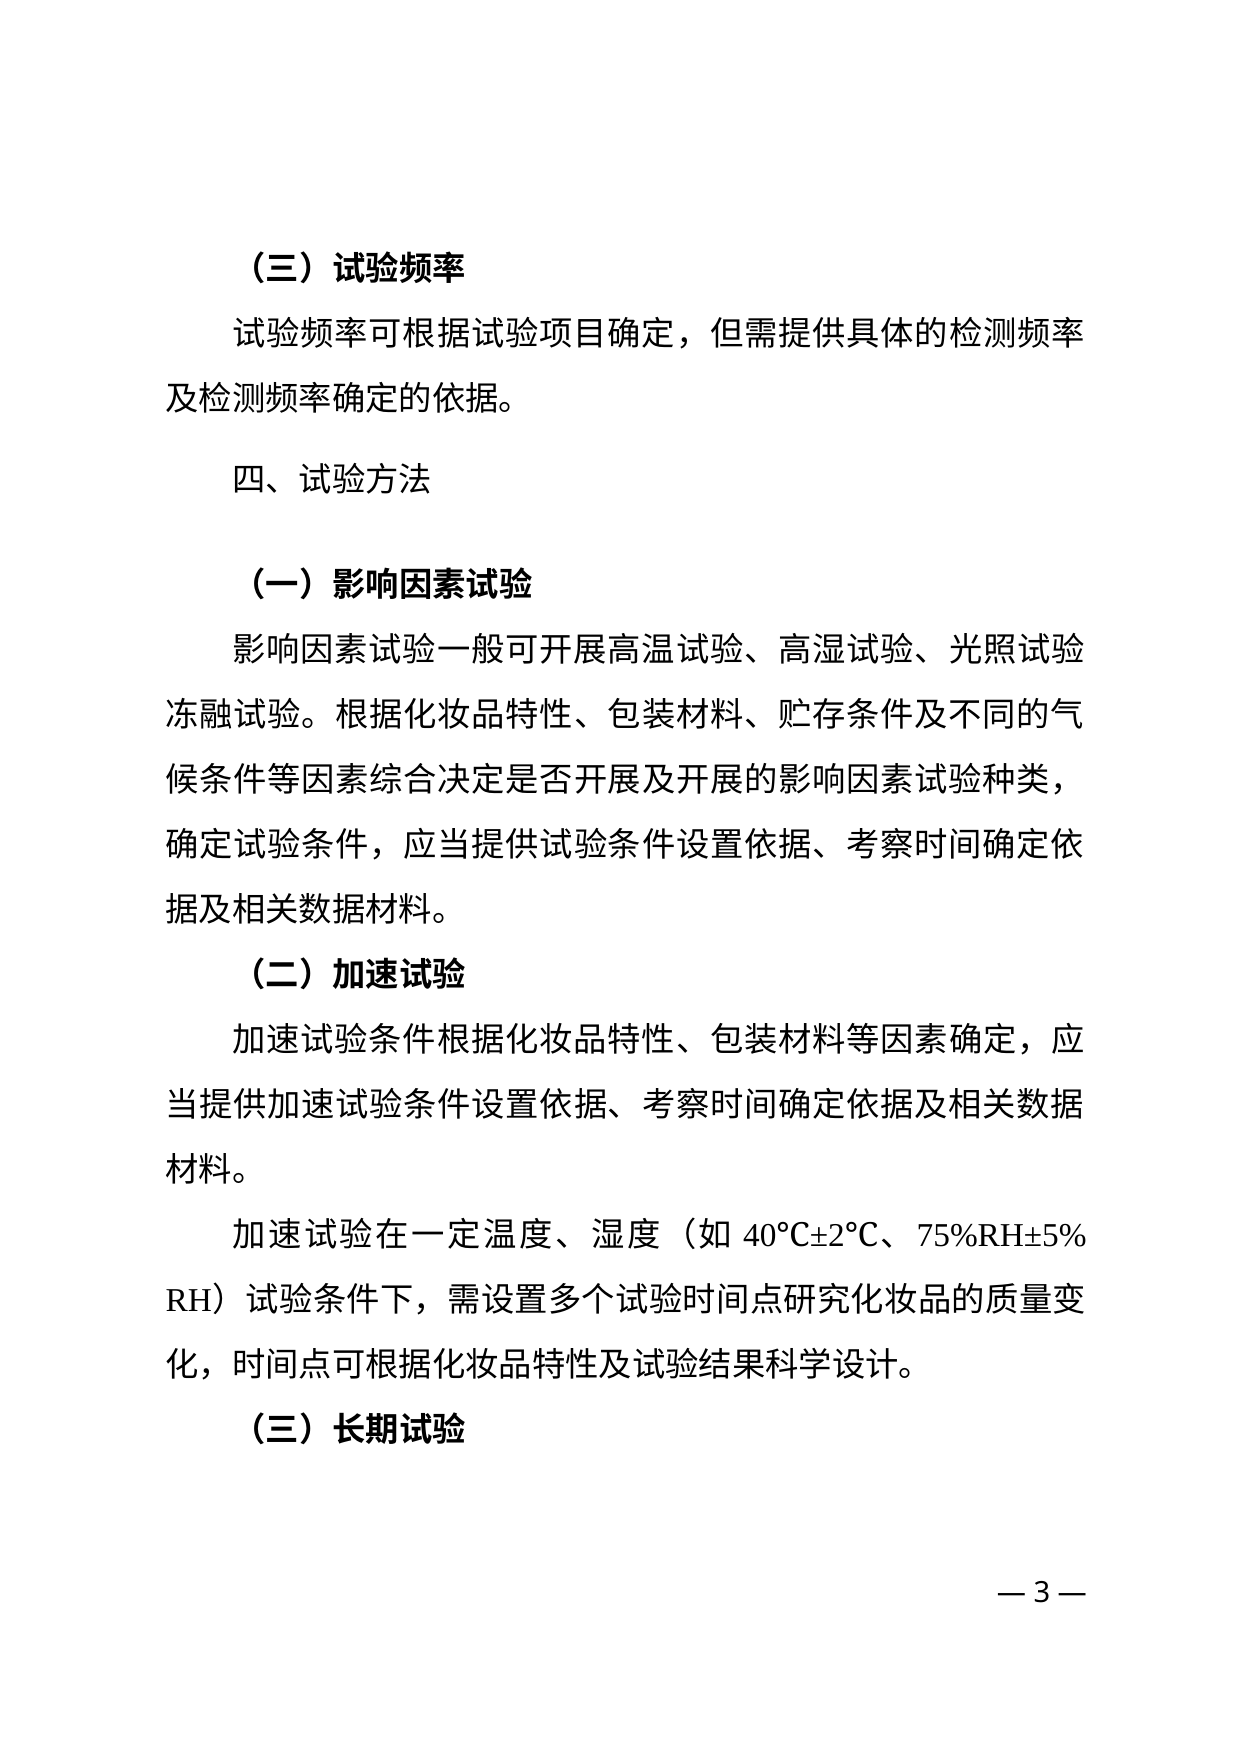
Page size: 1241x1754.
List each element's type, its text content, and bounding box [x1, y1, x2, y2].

text （二）加速试验 [165, 939, 1087, 1004]
text （三）长期试验 [165, 1394, 1087, 1459]
text 加速试验条件根据化妆品特性、包装材料等因素确定，应当提供加速试验条件设置依据、考察时间确定依据及相关数据材料。 [165, 1004, 1087, 1199]
text 试验频率可根据试验项目确定，但需提供具体的检测频率及检测频率确定的依据。 [165, 298, 1087, 428]
text 影响因素试验一般可开展高温试验、高湿试验、光照试验、冻融试验。根据化妆品特性、包装材料、贮存条件及不同的气候条件等因素综合决定是否开展及开展的影响因素试验种类，确定试验条件，应当提供试验条件设置依据、考察时间确定依据及相关数据材料。 [165, 614, 1087, 939]
subtitle 四、试验方法 [165, 444, 1087, 509]
text 加速试验在一定温度、湿度（如40℃±2℃、75%RH±5% RH）试验条件下，需设置多个试验时间点研究化妆品的质量变化，时间点可根据化妆品特性及试验结果科学设计。 [165, 1199, 1087, 1394]
text （一）影响因素试验 [165, 549, 1087, 614]
text （三）试验频率 [165, 233, 1087, 298]
